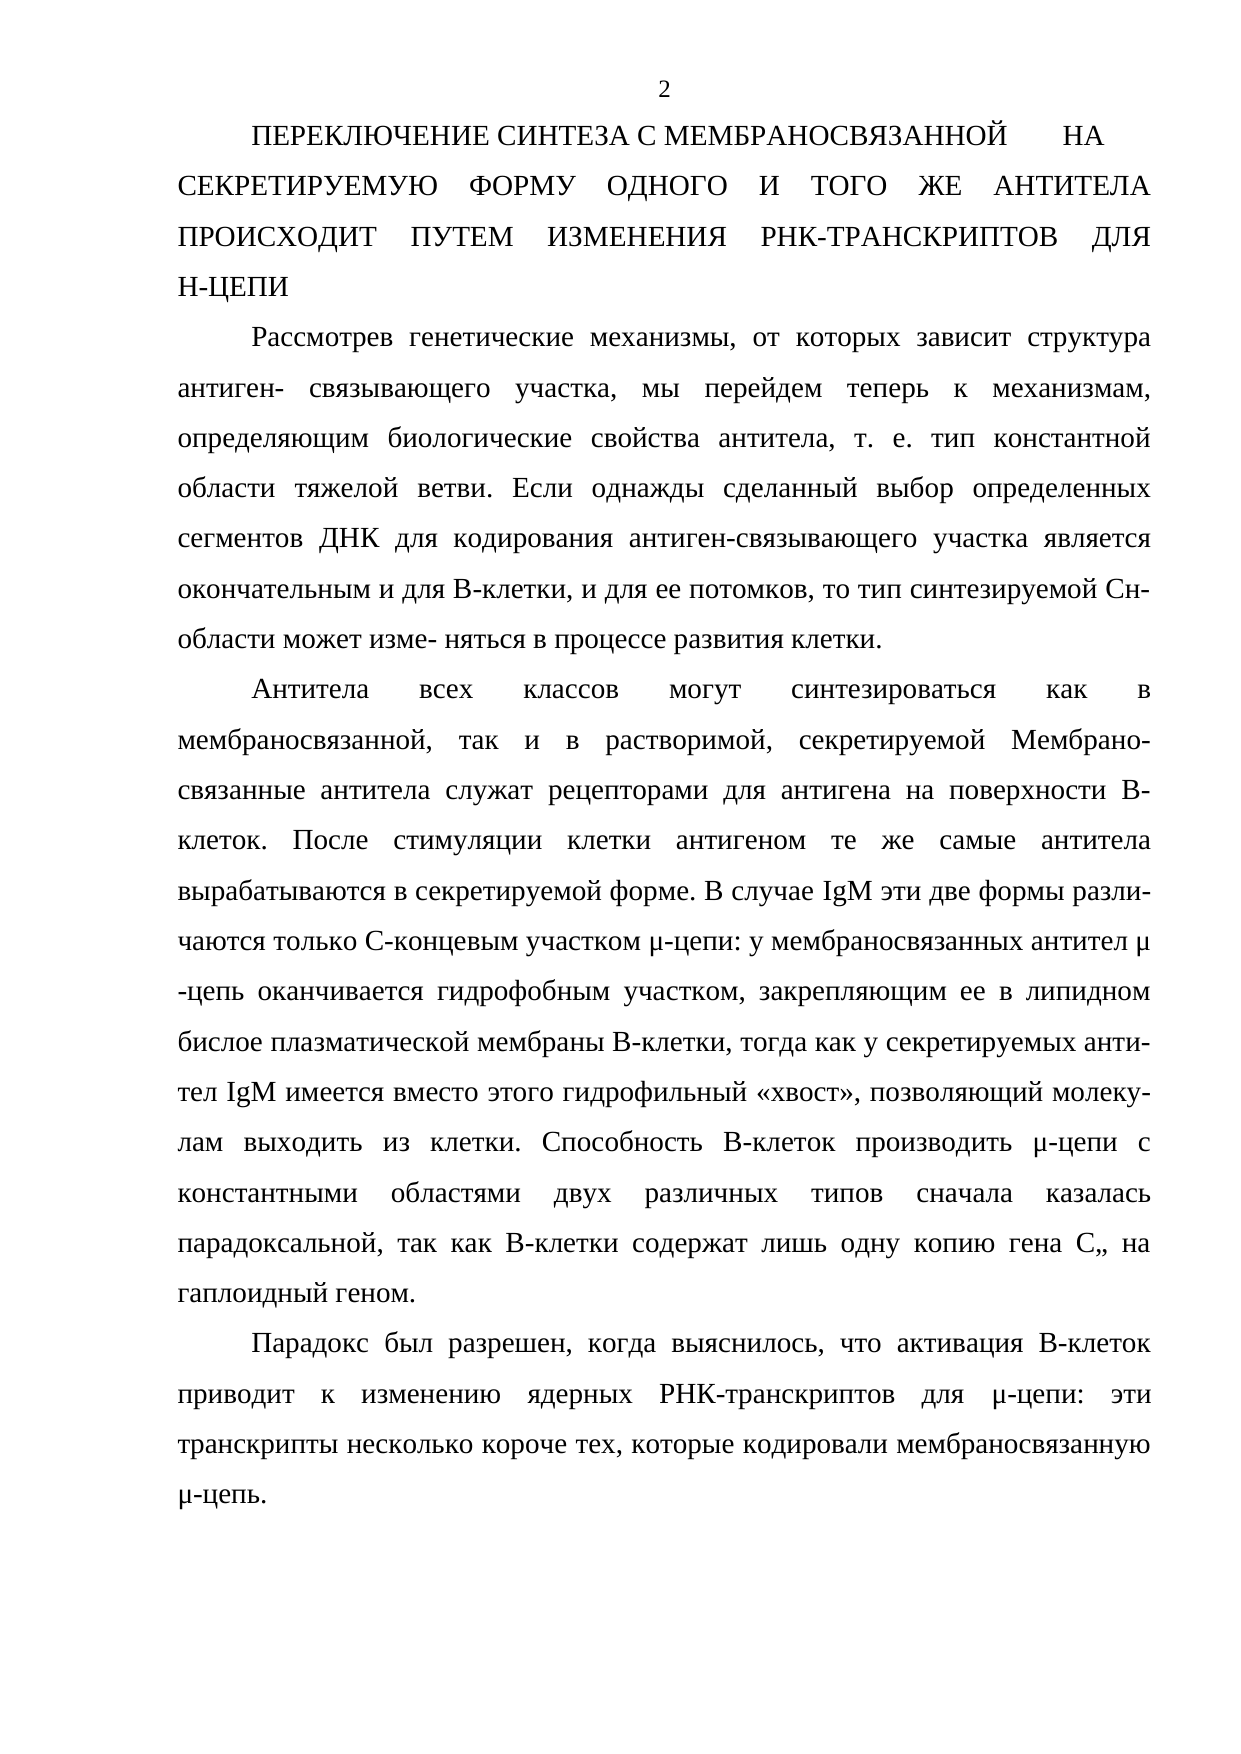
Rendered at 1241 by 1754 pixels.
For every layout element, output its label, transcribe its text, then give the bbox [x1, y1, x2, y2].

text Парадокс был разрешен, когда выяснилось, что активация В-клеток приводит к изменению ядерных РНК-транскриптов для μ-цепи: эти транскрипты несколько короче тех, которые кодировали мембраносвязанную μ-цепь. [177, 1326, 1152, 1510]
text Переключение синтеза с мембраносвязанной на секретируемую форму одного и того же антитела происходит путем изменения РНК-транскриптов для Н-цепи [177, 118, 1152, 303]
text Антитела всех классов могут синтезироваться как в мембраносвязанной, так и в растворимой, секретируемой Мембрано-связанные антитела служат рецепторами для антигена на поверхности В-клеток. После стимуляции клетки антигеном те же самые антитела вырабатываются в секретируемой форме. В случае IgM эти две формы разли- чаются только С-концевым участком μ-цепи: у мембраносвязанных антител μ -цепь оканчивается гидрофобным участком, закрепляющим ее в липидном бислое плазматической мембраны В-клетки, тогда как у секретируемых анти- тел IgM имеется вместо этого гидрофильный «хвост», позволяющий молеку- лам выходить из клетки. Способность В-клеток производить μ-цепи с константными областями двух различных типов сначала казалась парадоксальной, так как В-клетки содержат лишь одну копию гена С„ на гаплоидный геном. [177, 672, 1152, 1309]
text Рассмотрев генетические механизмы, от которых зависит структура антиген- связывающего участка, мы перейдем теперь к механизмам, определяющим биологические свойства антитела, т. е. тип константной области тяжелой ветви. Если однажды сделанный выбор определенных сегментов ДНК для кодирования антиген-связывающего участка является окончательным и для В-клетки, и для ее потомков, то тип синтезируемой Сн-области может изме- няться в процессе развития клетки. [177, 319, 1152, 655]
